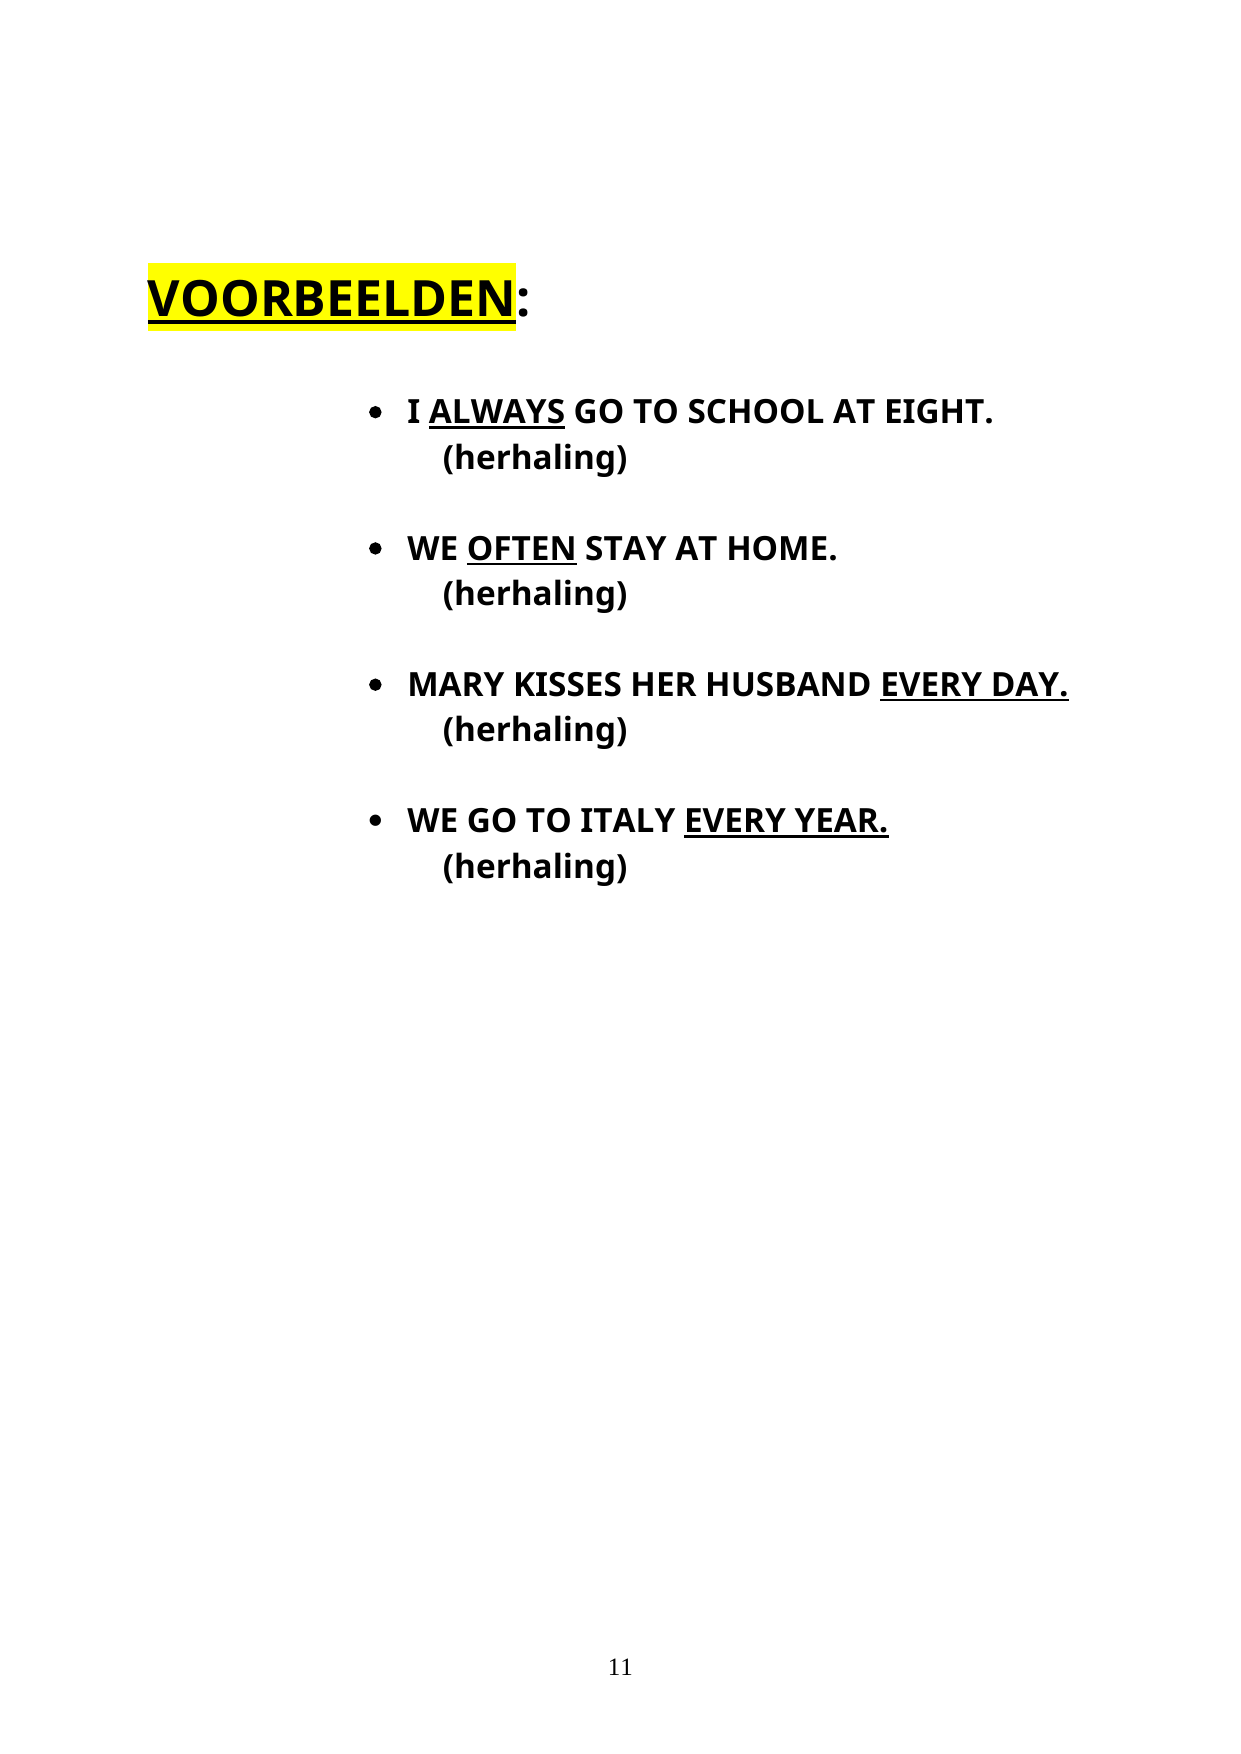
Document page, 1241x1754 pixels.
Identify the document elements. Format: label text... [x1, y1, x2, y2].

text (herhaling) [369, 570, 1093, 615]
text (herhaling) [369, 842, 1093, 888]
text VOORBEELDEN: [516, 263, 1093, 331]
list MARY KISSES HER HUSBAND EVERY DAY. [369, 661, 1093, 706]
text (herhaling) [369, 706, 1093, 752]
list WE GO TO ITALY EVERY YEAR. [369, 797, 1093, 842]
text (herhaling) [369, 434, 1093, 479]
list WE OFTEN STAY AT HOME. [369, 524, 1093, 570]
list I ALWAYS GO TO SCHOOL AT EIGHT. [369, 388, 1093, 434]
